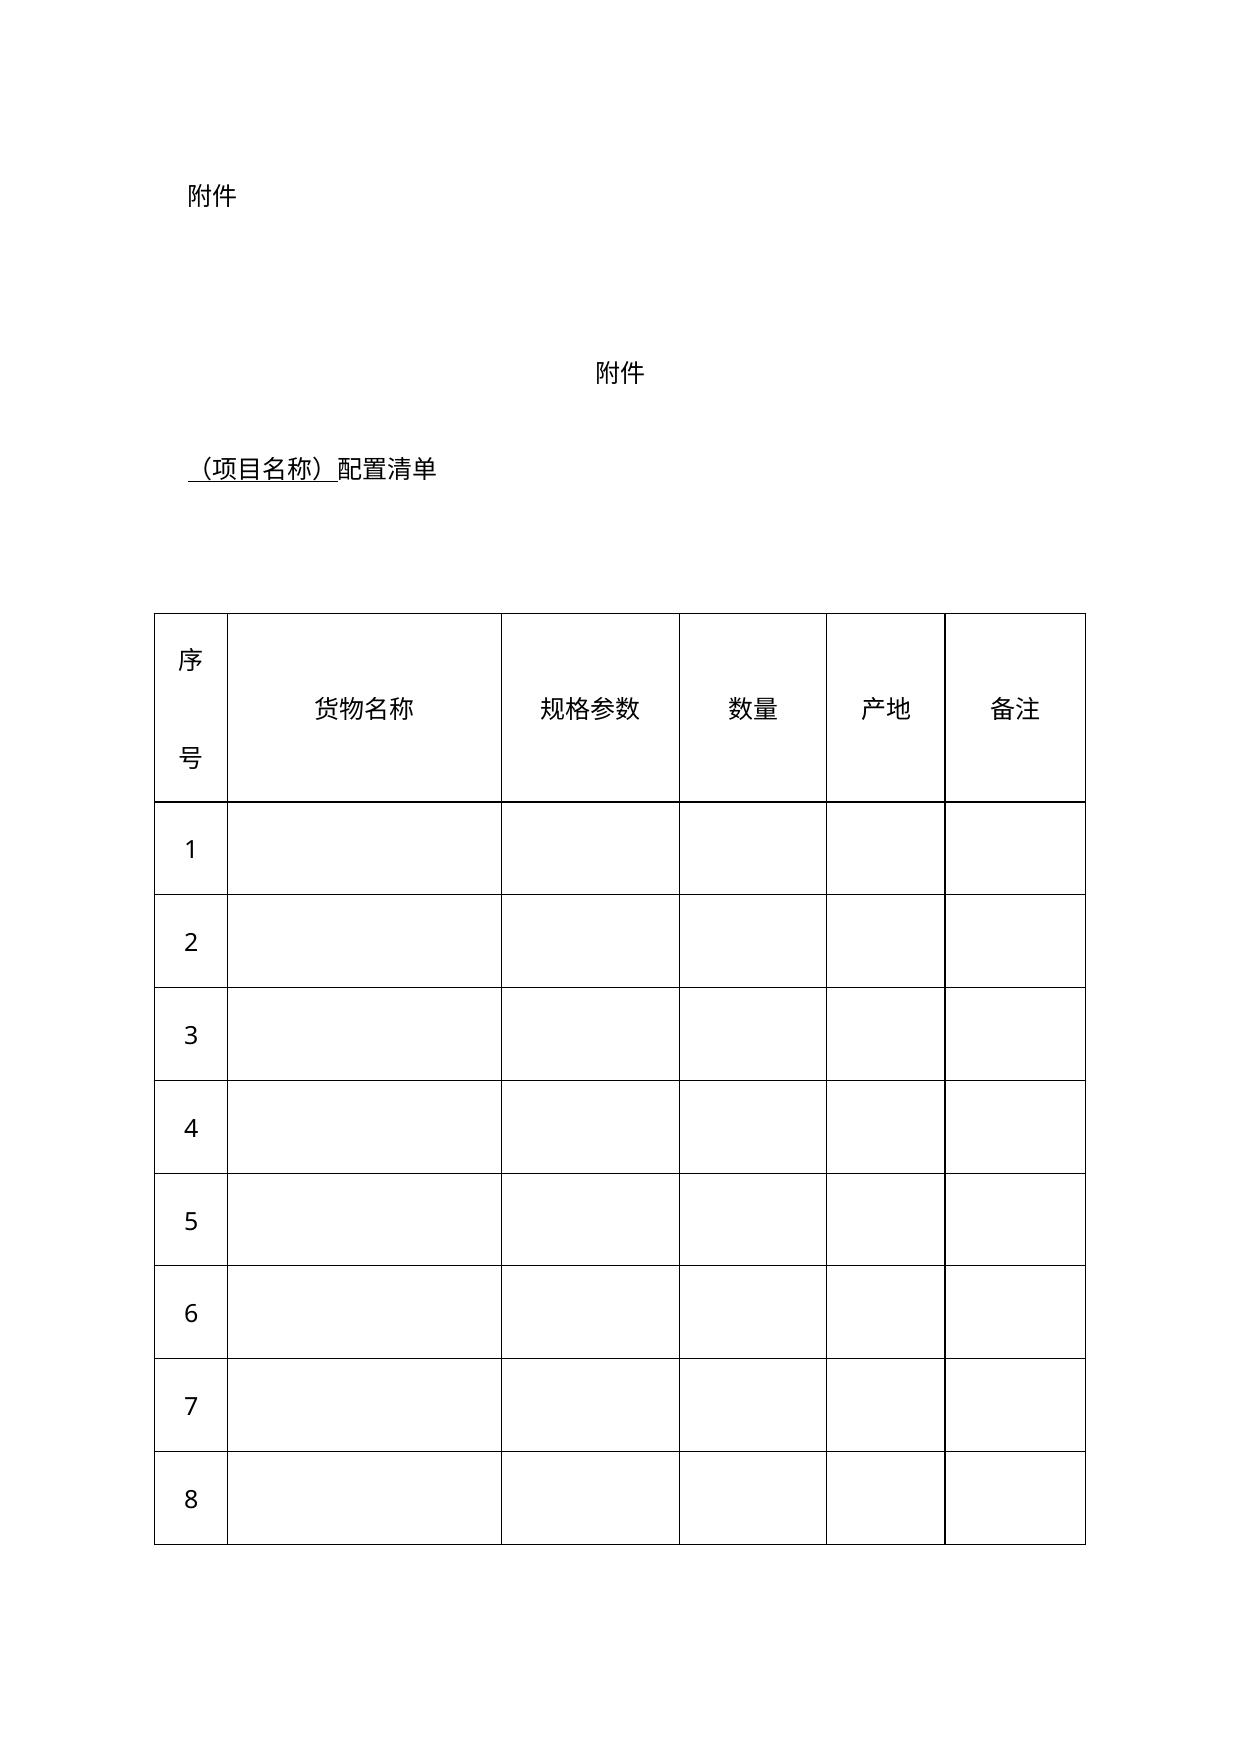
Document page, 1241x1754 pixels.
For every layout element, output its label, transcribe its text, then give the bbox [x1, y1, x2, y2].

table_cell [946, 1174, 1085, 1265]
text （项目名称）配置清单 [187, 435, 1053, 500]
table_cell [228, 803, 501, 894]
table_cell [827, 988, 944, 1080]
table_cell [502, 1359, 679, 1451]
table_header 数量 [680, 614, 826, 801]
table_cell [946, 1452, 1085, 1544]
table_cell 6 [155, 1266, 227, 1358]
table_cell [502, 1174, 679, 1265]
table_header 序号 [155, 614, 227, 801]
table_cell 7 [155, 1359, 227, 1451]
table_cell [946, 1266, 1085, 1358]
table_cell [228, 1266, 501, 1358]
table_cell 4 [155, 1081, 227, 1173]
table_cell [680, 988, 826, 1080]
table_cell [827, 895, 944, 987]
table_cell [502, 988, 679, 1080]
text 附件 [187, 339, 1053, 404]
table_cell [946, 1359, 1085, 1451]
table_cell [228, 1359, 501, 1451]
table_cell [228, 1174, 501, 1265]
text 附件 [187, 162, 1053, 227]
table_cell [946, 803, 1085, 894]
table_cell [680, 1359, 826, 1451]
table_cell [946, 1081, 1085, 1173]
table_cell [680, 1081, 826, 1173]
table_cell [946, 988, 1085, 1080]
table_cell [680, 803, 826, 894]
table_cell [228, 895, 501, 987]
table_cell 3 [155, 988, 227, 1080]
table_cell 8 [155, 1452, 227, 1544]
table_cell [228, 1081, 501, 1173]
table_cell [827, 1266, 944, 1358]
table_cell [502, 1266, 679, 1358]
table_cell 1 [155, 803, 227, 894]
table_cell [946, 895, 1085, 987]
table_cell [827, 803, 944, 894]
table_cell 5 [155, 1174, 227, 1265]
table_header 货物名称 [228, 614, 501, 801]
table_cell [680, 1174, 826, 1265]
table_cell [827, 1452, 944, 1544]
table_cell [228, 988, 501, 1080]
table_header 产地 [827, 614, 944, 801]
table_cell [680, 1266, 826, 1358]
table_cell [827, 1081, 944, 1173]
table_cell [680, 1452, 826, 1544]
table_cell [827, 1174, 944, 1265]
table_cell [502, 1081, 679, 1173]
table_cell [680, 895, 826, 987]
table_header 规格参数 [502, 614, 679, 801]
table_cell 2 [155, 895, 227, 987]
table_cell [827, 1359, 944, 1451]
table_cell [502, 895, 679, 987]
table_header 备注 [946, 614, 1085, 801]
table_cell [502, 1452, 679, 1544]
table_cell [502, 803, 679, 894]
table_cell [228, 1452, 501, 1544]
